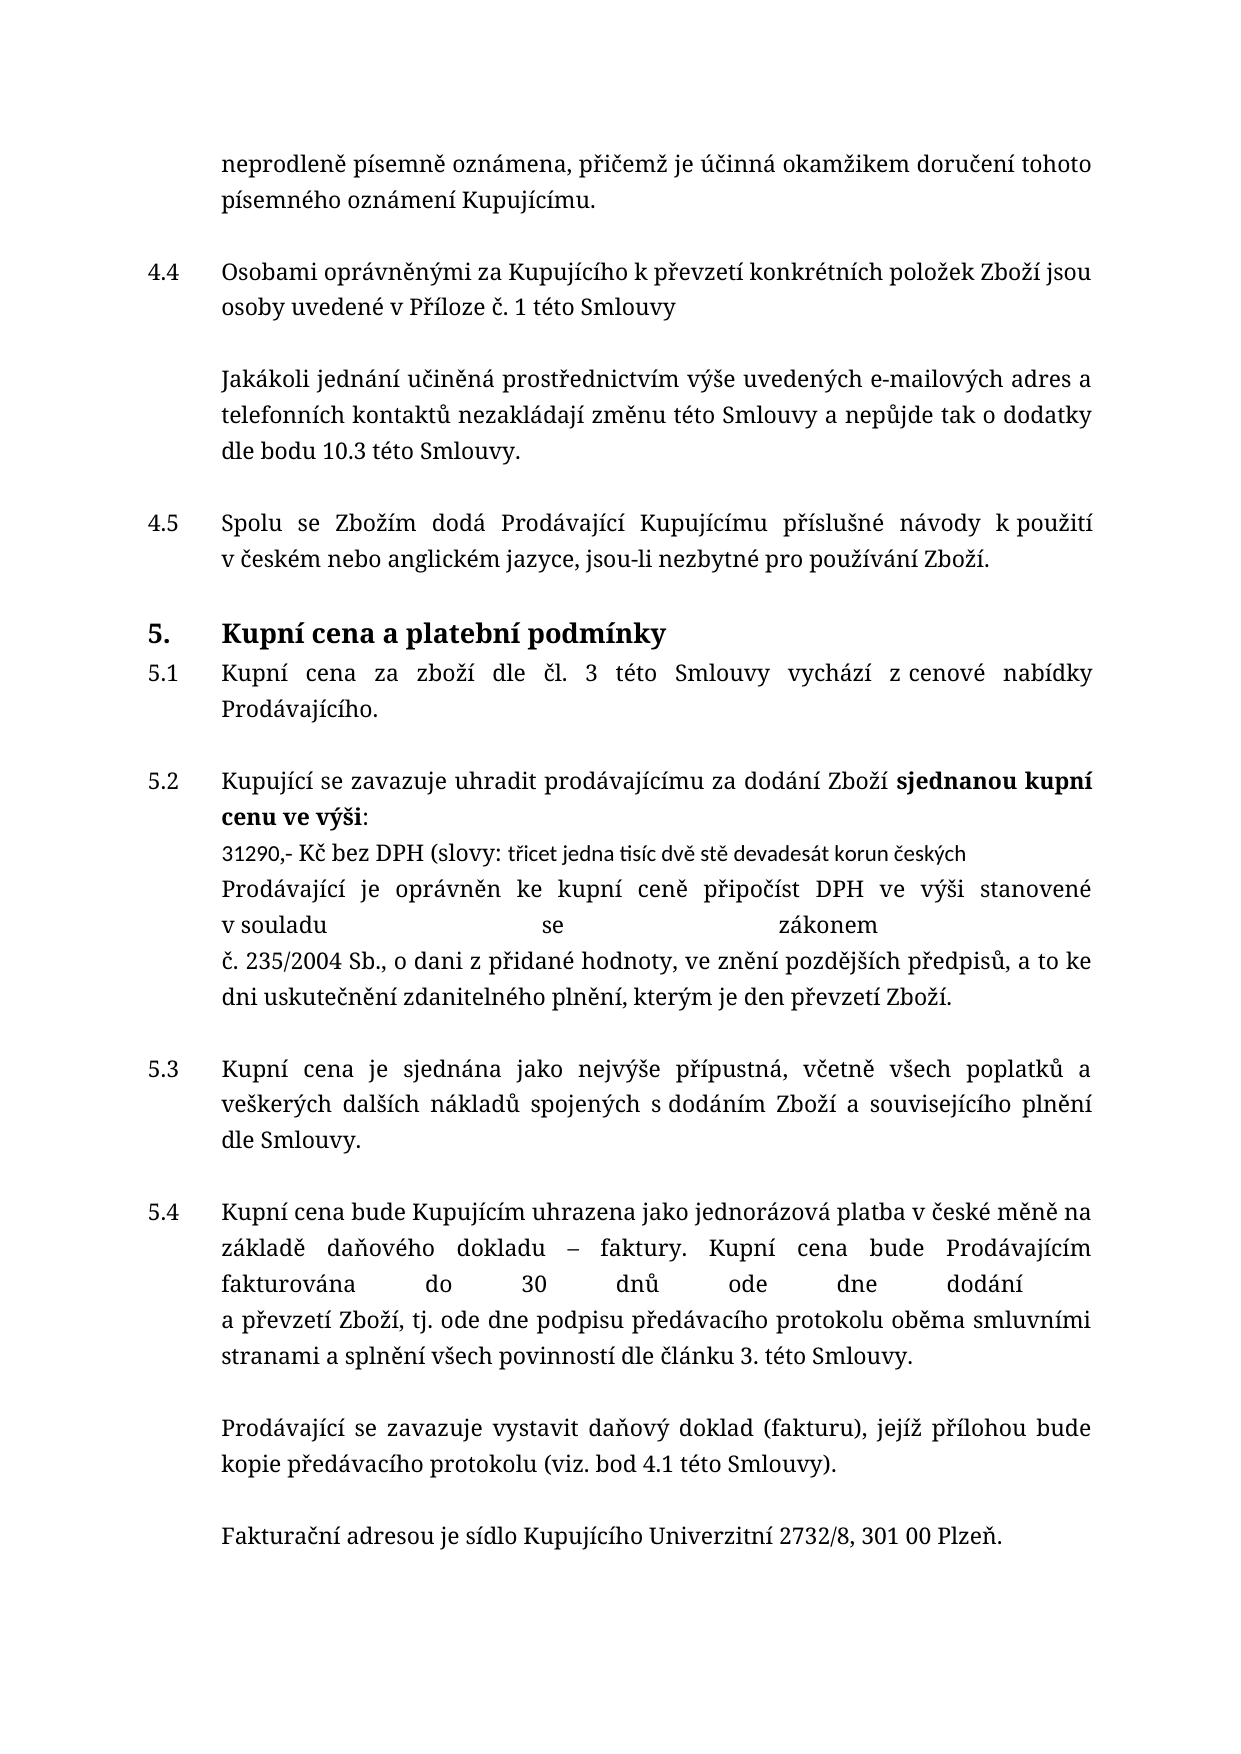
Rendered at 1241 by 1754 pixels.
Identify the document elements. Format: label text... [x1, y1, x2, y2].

text 4.4 Osobami oprávněnými za Kupujícího k převzetí konkrétních položek Zboží jsou osoby uvedené v Příloze č. 1 této Smlouvy [148, 255, 1093, 323]
text Fakturační adresou je sídlo Kupujícího Univerzitní 2732/8, 301 00 Plzeň. [221, 1520, 1093, 1551]
text Jakákoli jednání učiněná prostřednictvím výše uvedených e-mailových adres a telefonních kontaktů nezakládají změnu této Smlouvy a nepůjde tak o dodatky dle bodu 10.3 této Smlouvy. [221, 363, 1093, 466]
text 31290,- Kč bez DPH (slovy: třicet jedna tisíc dvě stě devadesát korun českých [221, 837, 1093, 868]
text 5.1 Kupní cena za zboží dle čl. 3 této Smlouvy vychází z cenové nabídky Prodávajícího. [148, 657, 1093, 724]
text 4.5 Spolu se Zbožím dodá Prodávající Kupujícímu příslušné návody k použití v českém nebo anglickém jazyce, jsou-li nezbytné pro používání Zboží. [148, 507, 1093, 574]
text 5.3 Kupní cena je sjednána jako nejvýše přípustná, včetně všech poplatků a veškerých dalších nákladů spojených s dodáním Zboží a souvisejícího plnění dle Smlouvy. [148, 1052, 1093, 1156]
text 5.2 Kupující se zavazuje uhradit prodávajícímu za dodání Zboží sjednanou kupní cenu ve výši: [148, 765, 1093, 832]
text 5. Kupní cena a platební podmínky [148, 615, 1093, 652]
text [148, 148, 1093, 215]
text Prodávající se zavazuje vystavit daňový doklad (fakturu), jejíž přílohou bude kopie předávacího protokolu (viz. bod 4.1 této Smlouvy). [221, 1412, 1093, 1479]
text 5.4 Kupní cena bude Kupujícím uhrazena jako jednorázová platba v české měně na základě daňového dokladu – faktury. Kupní cena bude Prodávajícím fakturována do 30 dnů ode dne dodání a převzetí Zboží, tj. ode dne podpisu předávacího protokolu oběma smluvními stranami a splnění všech povinností dle článku 3. této Smlouvy. [148, 1196, 1093, 1371]
text Prodávající je oprávněn ke kupní ceně připočíst DPH ve výši stanovené v souladu se zákonem č. 235/2004 Sb., o dani z přidané hodnoty, ve znění pozdějších předpisů, a to ke dni uskutečnění zdanitelného plnění, kterým je den převzetí Zboží. [221, 873, 1093, 1012]
